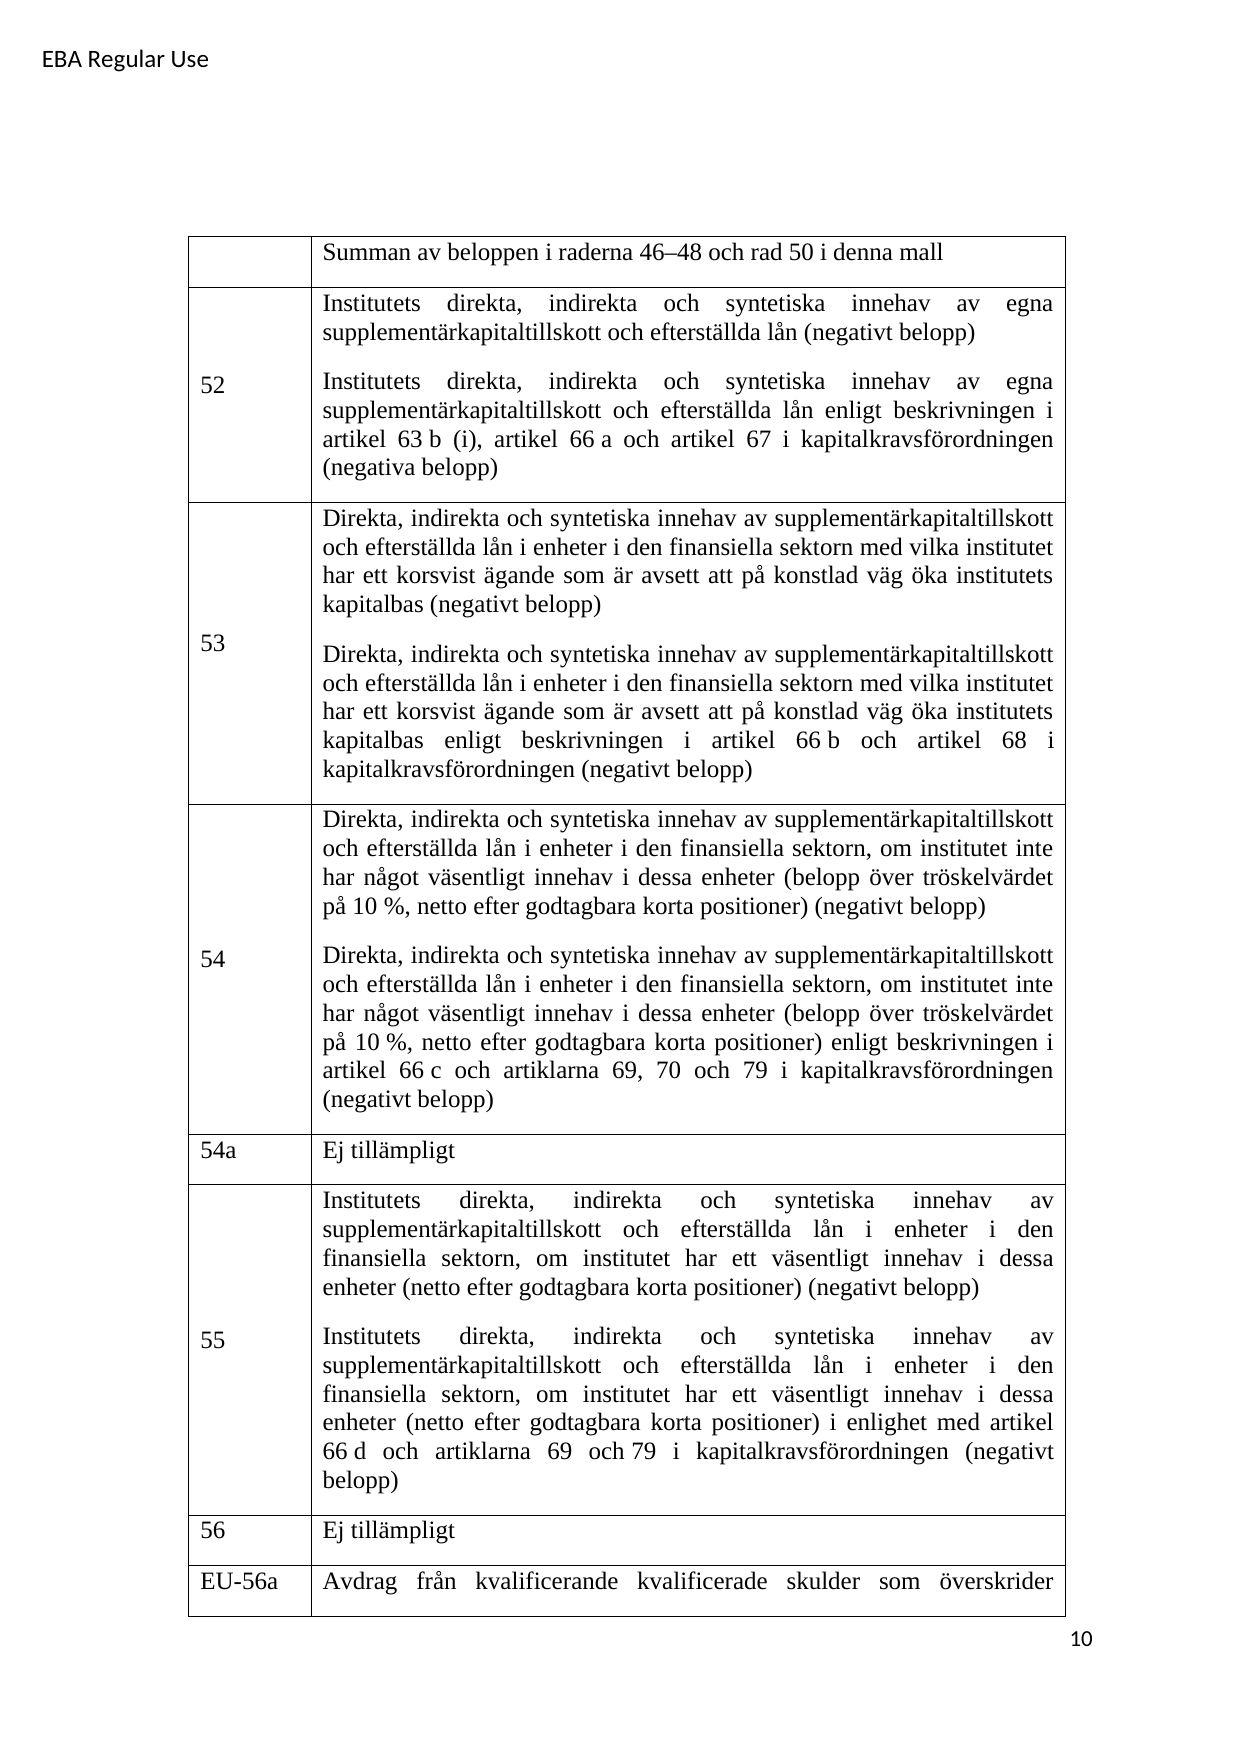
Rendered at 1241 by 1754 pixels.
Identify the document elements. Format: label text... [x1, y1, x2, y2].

table_cell 52 [189, 288, 311, 502]
table_cell 54 [189, 805, 311, 1134]
table_cell Ej tillämpligt [312, 1135, 1065, 1184]
table_cell EU-56a [189, 1566, 311, 1616]
table_cell 53 [189, 503, 311, 803]
table_cell Direkta, indirekta och syntetiska innehav av supplementärkapitaltillskott och efterställda lån i enheter i den finansiella sektorn, om institutet inte har något väsentligt innehav i dessa enheter (belopp över tröskelvärdet på 10 %, netto efter godtagbara korta positioner) (negativt belopp) Direkta, indirekta och syntetiska innehav av supplementärkapitaltillskott och efterställda lån i enheter i den finansiella sektorn, om institutet inte har något väsentligt innehav i dessa enheter (belopp över tröskelvärdet på 10 %, netto efter godtagbara korta positioner) enligt beskrivningen i artikel 66 c och artiklarna 69, 70 och 79 i kapitalkravsförordningen (negativt belopp) [312, 805, 1065, 1134]
table_cell 55 [189, 1185, 311, 1514]
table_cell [312, 237, 1065, 287]
table_cell 56 [189, 1516, 311, 1565]
table_cell 51 [189, 237, 311, 287]
table_cell Direkta, indirekta och syntetiska innehav av supplementärkapitaltillskott och efterställda lån i enheter i den finansiella sektorn med vilka institutet har ett korsvist ägande som är avsett att på konstlad väg öka institutets kapitalbas (negativt belopp) Direkta, indirekta och syntetiska innehav av supplementärkapitaltillskott och efterställda lån i enheter i den finansiella sektorn med vilka institutet har ett korsvist ägande som är avsett att på konstlad väg öka institutets kapitalbas enligt beskrivningen i artikel 66 b och artikel 68 i kapitalkravsförordningen (negativt belopp) [312, 503, 1065, 803]
table_cell Ej tillämpligt [312, 1516, 1065, 1565]
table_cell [312, 1566, 1065, 1616]
table_cell 54a [189, 1135, 311, 1184]
table_cell Institutets direkta, indirekta och syntetiska innehav av egna supplementärkapitaltillskott och efterställda lån (negativt belopp) Institutets direkta, indirekta och syntetiska innehav av egna supplementärkapitaltillskott och efterställda lån enligt beskrivningen i artikel 63 b (i), artikel 66 a och artikel 67 i kapitalkravsförordningen (negativa belopp) [312, 288, 1065, 502]
table_cell Institutets direkta, indirekta och syntetiska innehav av supplementärkapitaltillskott och efterställda lån i enheter i den finansiella sektorn, om institutet har ett väsentligt innehav i dessa enheter (netto efter godtagbara korta positioner) (negativt belopp) Institutets direkta, indirekta och syntetiska innehav av supplementärkapitaltillskott och efterställda lån i enheter i den finansiella sektorn, om institutet har ett väsentligt innehav i dessa enheter (netto efter godtagbara korta positioner) i enlighet med artikel 66 d och artiklarna 69 och 79 i kapitalkravsförordningen (negativt belopp) [312, 1185, 1065, 1514]
